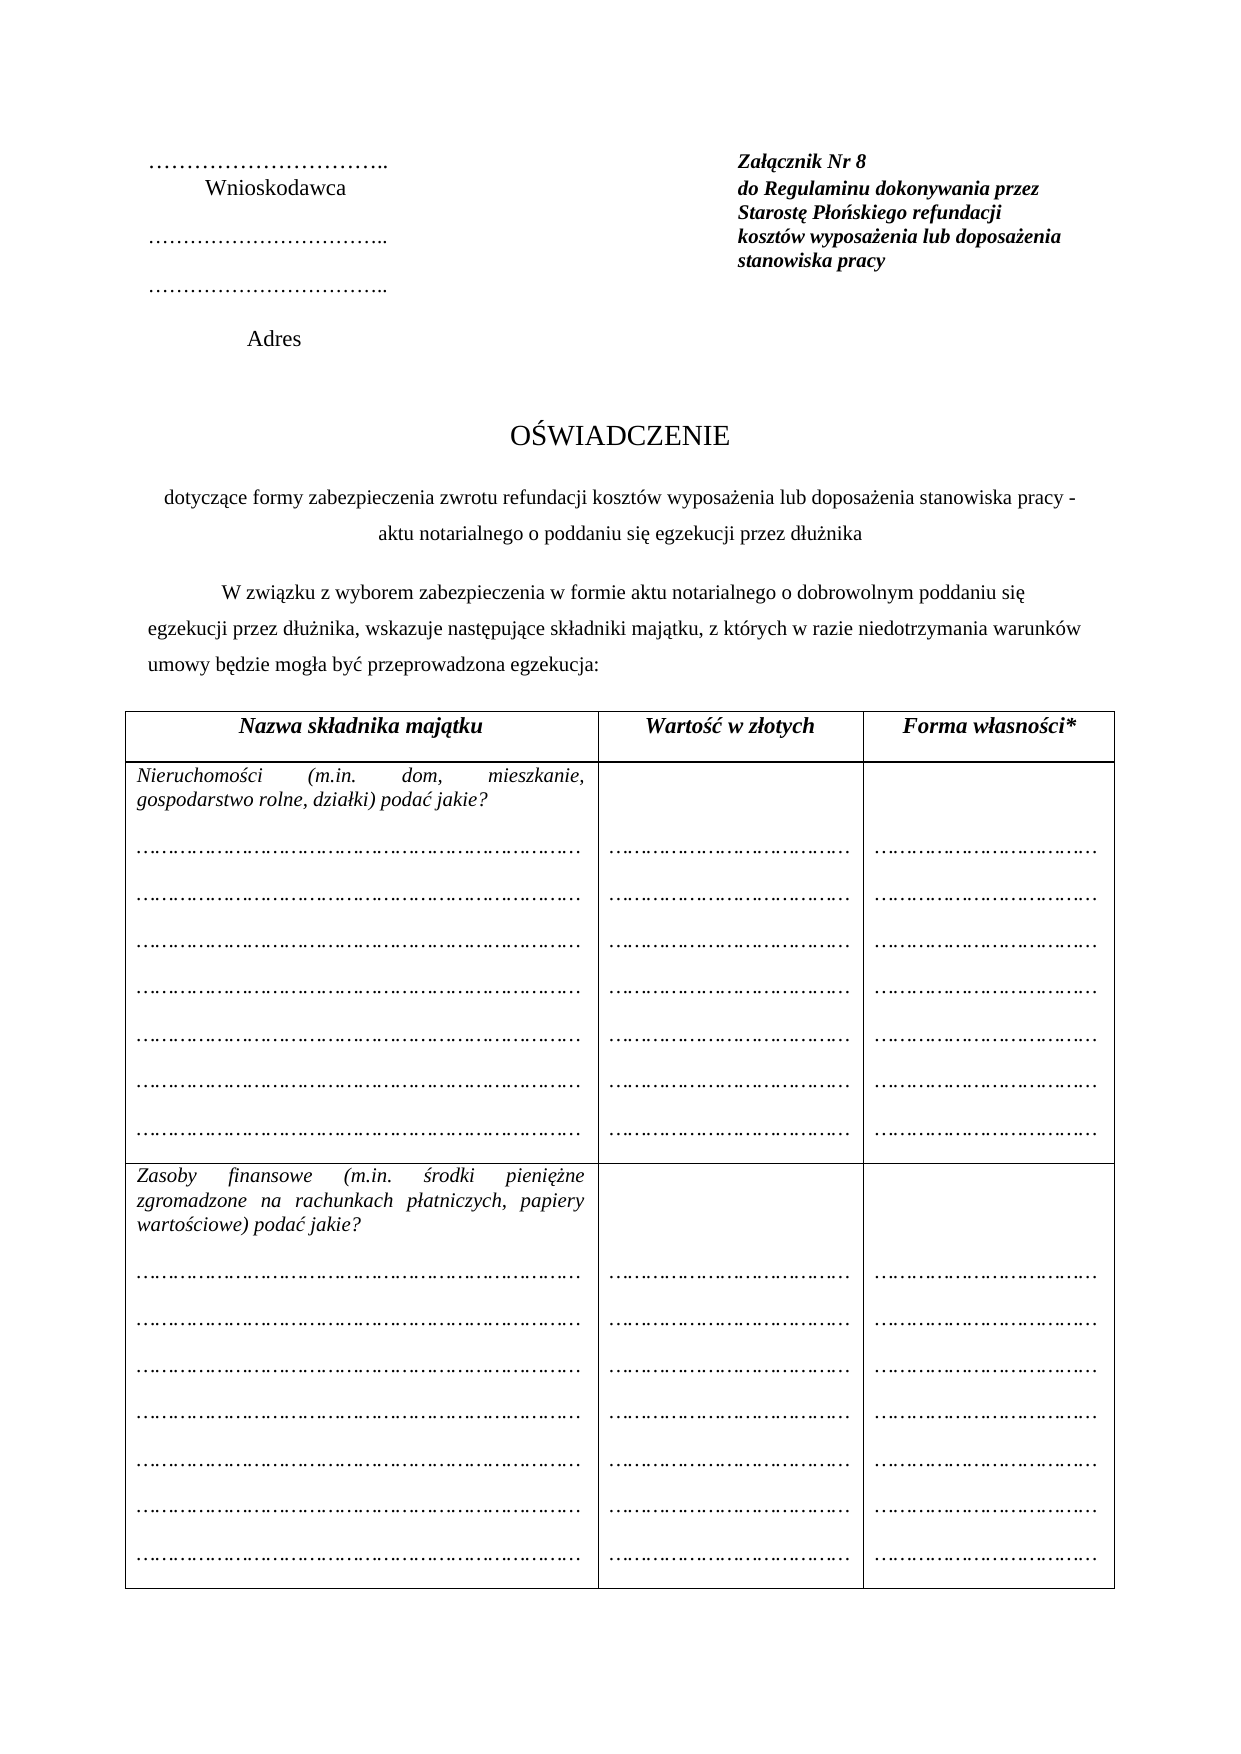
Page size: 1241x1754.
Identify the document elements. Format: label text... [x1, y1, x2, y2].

table_header Nazwa składnika majątku [126, 712, 598, 761]
table_cell Djjjfhbtntfntrjygjytjygjygjytjytjytjyjyjyjyjjkkkkkkkkkkkkk ………………………………… ………………………………… ………………………………… ………………………………… ………………………………… ………………………………… ………………………………… [599, 1164, 863, 1587]
table_cell Ggggggjgggggggggggggggggggggggggggg ………………………………… ………………………………… ………………………………… ………………………………… ………………………………… ………………………………… ………………………………… [599, 763, 863, 1162]
text Starostę Płońskiego refundacji [148, 200, 1093, 224]
text …………………………….. kosztów wyposażenia lub doposażenia [148, 224, 1093, 248]
text dotyczące formy zabezpieczenia zwrotu refundacji kosztów wyposażenia lub doposażenia stanowiska pracy - aktu notarialnego o poddaniu się egzekucji przez dłużnika [148, 485, 1093, 545]
table_cell Djjjfhbtntfntrjygjytjygjygjytjytjytjyjyjyjyjjkkkkkkkk ……………………………… ……………………………… ……………………………… ……………………………… ……………………………… ……………………………… ……………………………… [864, 763, 1114, 1162]
table_cell Djjjfhbtntfntrjygjytjygjygjytjytjytjyjyjyjyjjkkkkkkkkkkkkk ……………………………… ……………………………… ……………………………… ……………………………… ……………………………… ……………………………… ……………………………… [864, 1164, 1114, 1587]
table_header Wartość w złotych [599, 712, 863, 761]
text W związku z wyborem zabezpieczenia w formie aktu notarialnego o dobrowolnym poddaniu się egzekucji przez dłużnika, wskazuje następujące składniki majątku, z których w razie niedotrzymania warunków umowy będzie mogła być przeprowadzona egzekucja: [148, 580, 1093, 676]
table_cell Zasoby finansowe (m.in. środki pieniężne zgromadzone na rachunkach płatniczych, papiery wartościowe) podać jakie? ……………………………………………………………… ……………………………………………………………… ……………………………………………………………… ……………………………………………………………… ……………………………………………………………… ……………………………………………………………… ……………………………………………………………… [126, 1164, 598, 1587]
text ………………………….. Załącznik Nr 8 [148, 148, 1093, 174]
text OŚWIADCZENIE [148, 418, 1093, 452]
table_cell Nieruchomości (m.in. dom, mieszkanie, gospodarstwo rolne, działki) podać jakie? ……………………………………………………………… ……………………………………………………………… ……………………………………………………………… ……………………………………………………………… ……………………………………………………………… ……………………………………………………………… ……………………………………………………………… [126, 763, 598, 1162]
text stanowiska pracy [148, 248, 1093, 272]
text Wnioskodawca do Regulaminu dokonywania przez [148, 174, 1093, 200]
text Adres [148, 324, 1093, 351]
text …………………………….. [148, 272, 1093, 297]
table_header Forma własności* [864, 712, 1114, 761]
